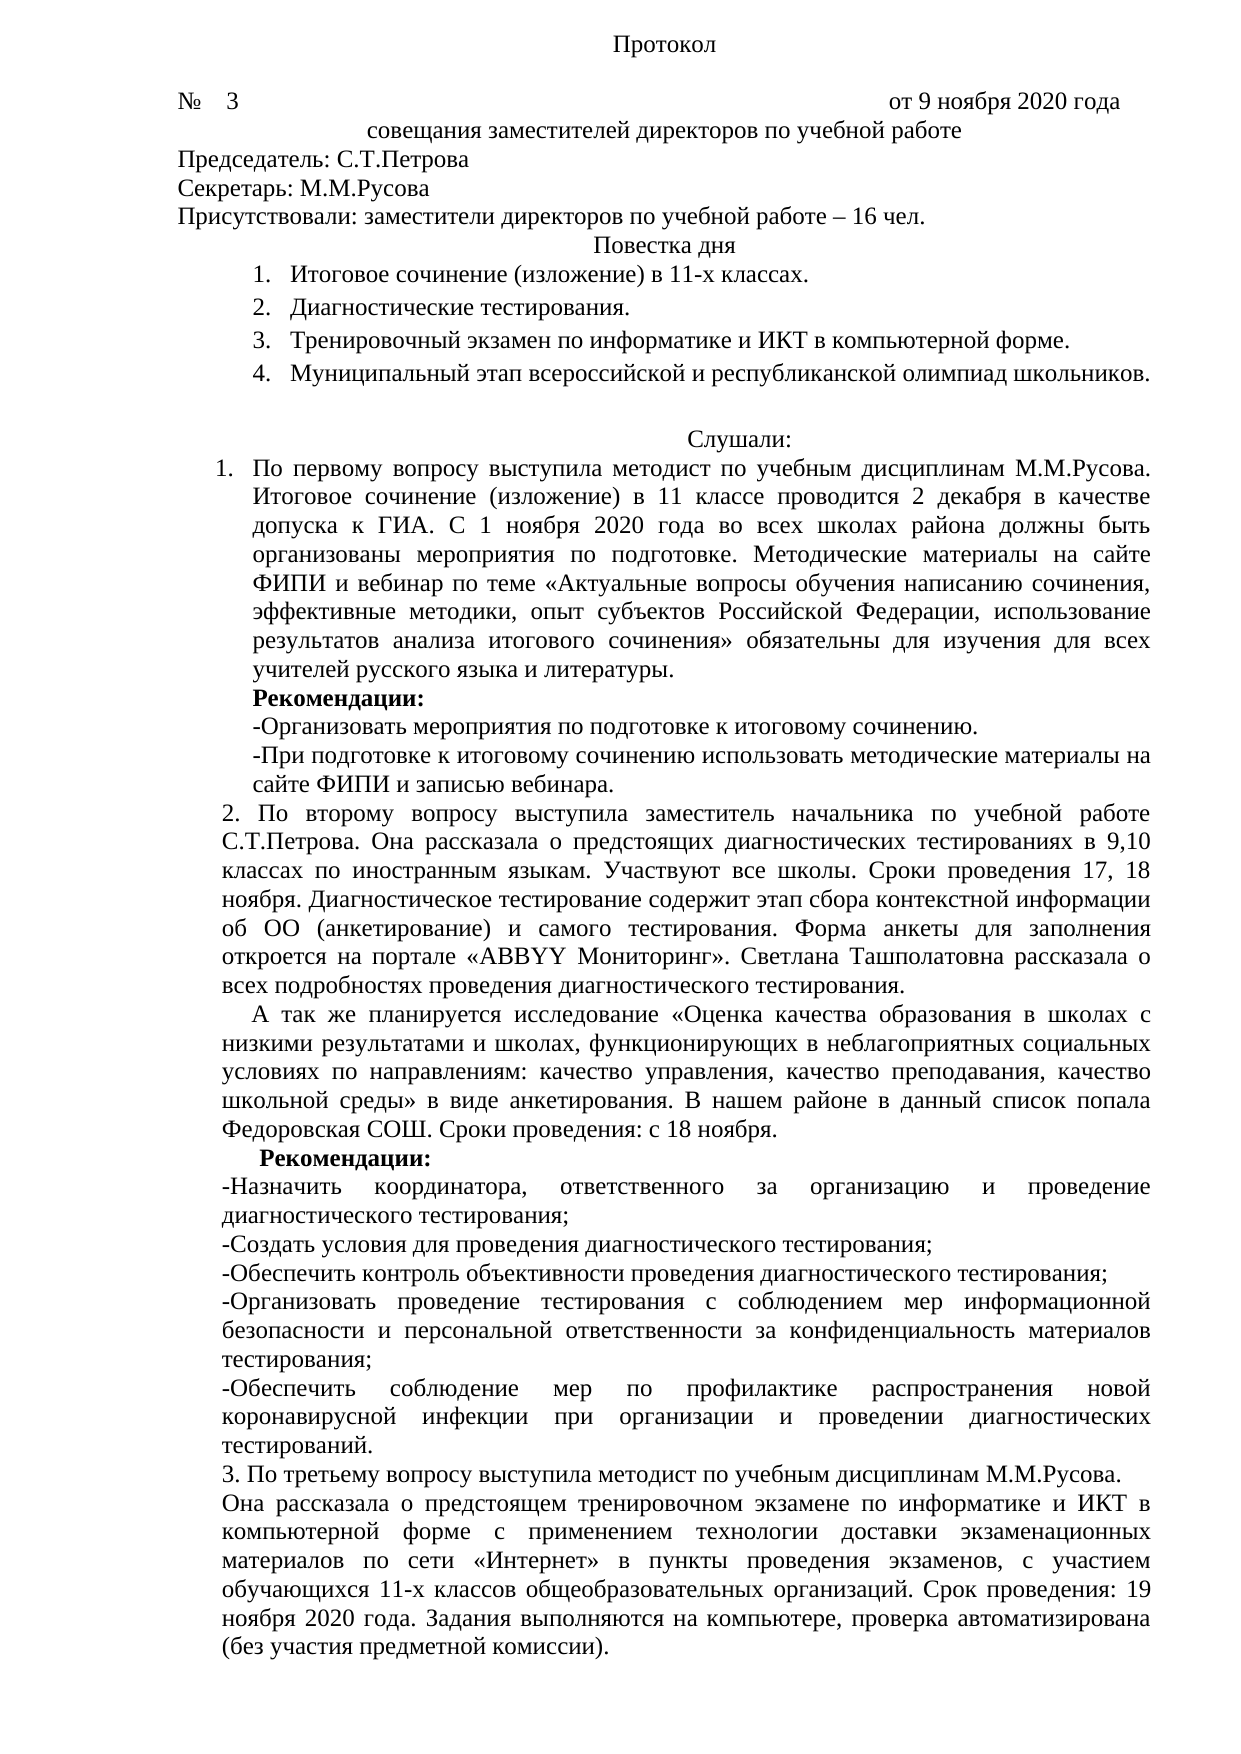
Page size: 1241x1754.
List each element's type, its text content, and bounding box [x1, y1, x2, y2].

text Присутствовали: заместители директоров по учебной работе – 16 чел. [177, 201, 1152, 230]
list А так же планируется исследование «Оценка качества образования в школах с низкими результатами и школах, функционирующих в неблагоприятных социальных условиях по направлениям: качество управления, качество преподавания, качество школьной среды» в виде анкетирования. В нашем районе в данный список попала Федоровская СОШ. Сроки проведения: с 18 ноября. [222, 999, 1152, 1143]
list Итоговое сочинение (изложение) в 11-х классах. [252, 259, 1152, 288]
list Она рассказала о предстоящем тренировочном экзамене по информатике и ИКТ в компьютерной форме с применением технологии доставки экзаменационных материалов по сети «Интернет» в пункты проведения экзаменов, с участием обучающихся 11-х классов общеобразовательных организаций. Срок проведения: 19 ноября 2020 года. Задания выполняются на компьютере, проверка автоматизирована (без участия предметной комиссии). [222, 1488, 1152, 1660]
list Муниципальный этап всероссийской и республиканской олимпиад школьников. [252, 358, 1152, 387]
list -При подготовке к итоговому сочинению использовать методические материалы на сайте ФИПИ и записью вебинара. [252, 740, 1152, 798]
list -Обеспечить соблюдение мер по профилактике распространения новой коронавирусной инфекции при организации и проведении диагностических тестирований. [222, 1373, 1152, 1459]
list -Обеспечить контроль объективности проведения диагностического тестирования; [222, 1258, 1152, 1286]
text Повестка дня [177, 230, 1152, 259]
text Секретарь: М.М.Русова [177, 173, 1152, 201]
text совещания заместителей директоров по учебной работе [177, 115, 1152, 144]
list Рекомендации: [252, 683, 1152, 711]
text Председатель: С.Т.Петрова [177, 144, 1152, 173]
list 2. По второму вопросу выступила заместитель начальника по учебной работе С.Т.Петрова. Она рассказала о предстоящих диагностических тестированиях в 9,10 классах по иностранным языкам. Участвуют все школы. Сроки проведения 17, 18 ноября. Диагностическое тестирование содержит этап сбора контекстной информации об ОО (анкетирование) и самого тестирования. Форма анкеты для заполнения откроется на портале «ABBYY Мониторинг». Светлана Ташполатовна рассказала о всех подробностях проведения диагностического тестирования. [222, 798, 1152, 999]
list 3. По третьему вопросу выступила методист по учебным дисциплинам М.М.Русова. [222, 1459, 1152, 1488]
list -Организовать проведение тестирования с соблюдением мер информационной безопасности и персональной ответственности за конфиденциальность материалов тестирования; [222, 1286, 1152, 1373]
text Протокол [177, 29, 1152, 58]
list Тренировочный экзамен по информатике и ИКТ в компьютерной форме. [252, 325, 1152, 354]
list По первому вопросу выступила методист по учебным дисциплинам М.М.Русова. Итоговое сочинение (изложение) в 11 классе проводится 2 декабря в качестве допуска к ГИА. С 1 ноября 2020 года во всех школах района должны быть организованы мероприятия по подготовке. Методические материалы на сайте ФИПИ и вебинар по теме «Актуальные вопросы обучения написанию сочинения, эффективные методики, опыт субъектов Российской Федерации, использование результатов анализа итогового сочинения» обязательны для изучения для всех учителей русского языка и литературы. [215, 453, 1152, 683]
text № 3 от 9 ноября 2020 года [177, 86, 1152, 115]
list -Организовать мероприятия по подготовке к итоговому сочинению. [252, 711, 1152, 740]
list -Создать условия для проведения диагностического тестирования; [222, 1229, 1152, 1258]
list Слушали: [327, 424, 1152, 453]
list Рекомендации: [222, 1143, 1152, 1171]
list -Назначить координатора, ответственного за организацию и проведение диагностического тестирования; [222, 1171, 1152, 1229]
list Диагностические тестирования. [252, 292, 1152, 321]
